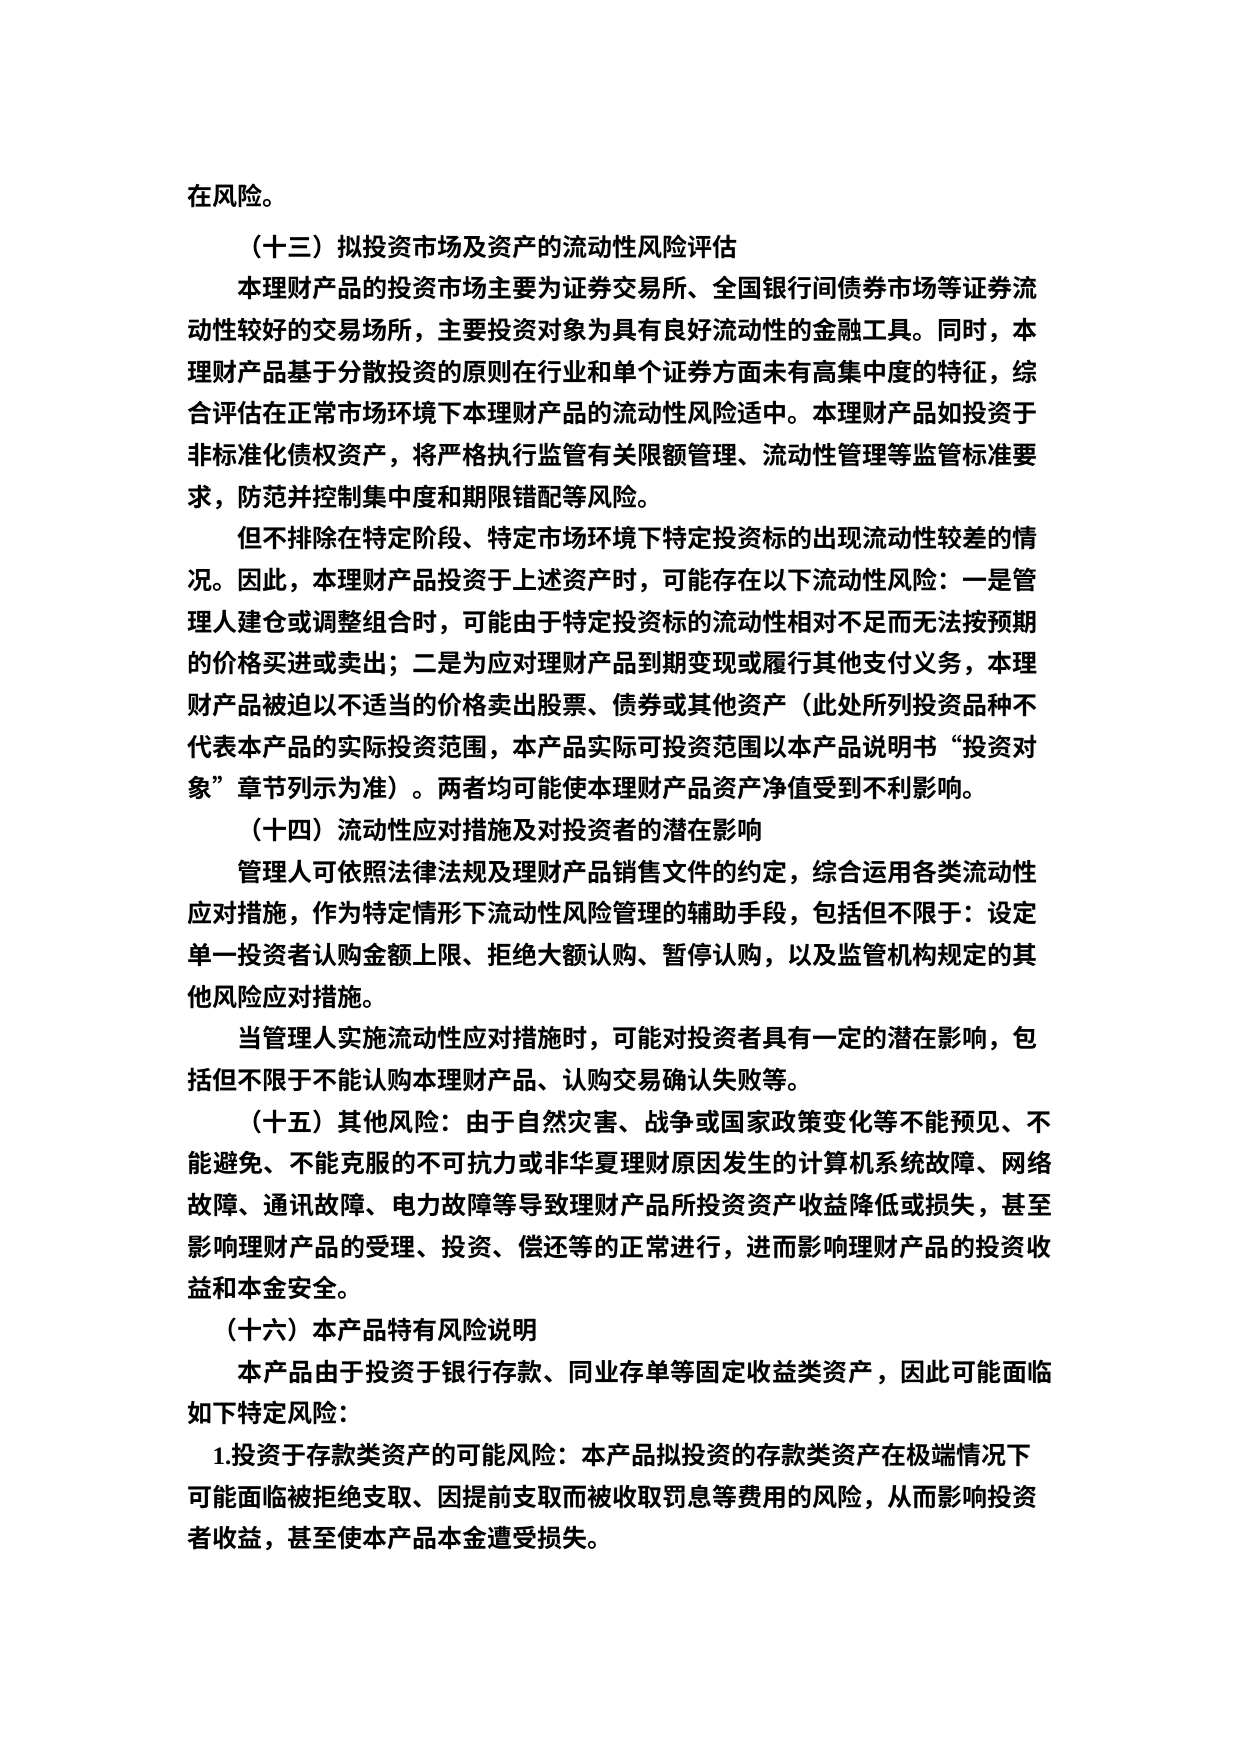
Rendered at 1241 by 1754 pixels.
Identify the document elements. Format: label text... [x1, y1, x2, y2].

text 当管理人实施流动性应对措施时，可能对投资者具有一定的潜在影响，包括但不限于不能认购本理财产品、认购交易确认失败等。 [187, 1019, 1053, 1097]
text 但不排除在特定阶段、特定市场环境下特定投资标的出现流动性较差的情况。因此，本理财产品投资于上述资产时，可能存在以下流动性风险：一是管理人建仓或调整组合时，可能由于特定投资标的流动性相对不足而无法按预期的价格买进或卖出；二是为应对理财产品到期变现或履行其他支付义务，本理财产品被迫以不适当的价格卖出股票、债券或其他资产（此处所列投资品种不代表本产品的实际投资范围，本产品实际可投资范围以本产品说明书“投资对象”章节列示为准）。两者均可能使本理财产品资产净值受到不利影响。 [187, 519, 1053, 805]
text 本理财产品的投资市场主要为证券交易所、全国银行间债券市场等证券流动性较好的交易场所，主要投资对象为具有良好流动性的金融工具。同时，本理财产品基于分散投资的原则在行业和单个证券方面未有高集中度的特征，综合评估在正常市场环境下本理财产品的流动性风险适中。本理财产品如投资于非标准化债权资产，将严格执行监管有关限额管理、流动性管理等监管标准要求，防范并控制集中度和期限错配等风险。 [187, 269, 1053, 513]
list 其他风险：由于自然灾害、战争或国家政策变化等不能预见、不能避免、不能克服的不可抗力或非华夏理财原因发生的计算机系统故障、网络故障、通讯故障、电力故障等导致理财产品所投资资产收益降低或损失，甚至影响理财产品的受理、投资、偿还等的正常进行，进而影响理财产品的投资收益和本金安全。 [187, 1102, 1053, 1305]
text 本产品由于投资于银行存款、同业存单等固定收益类资产，因此可能面临如下特定风险： [187, 1352, 1053, 1430]
text 管理人可依照法律法规及理财产品销售文件的约定，综合运用各类流动性应对措施，作为特定情形下流动性风险管理的辅助手段，包括但不限于：设定单一投资者认购金额上限、拒绝大额认购、暂停认购，以及监管机构规定的其他风险应对措施。 [187, 852, 1053, 1013]
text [187, 162, 1053, 227]
list 1.投资于存款类资产的可能风险：本产品拟投资的存款类资产在极端情况下可能面临被拒绝支取、因提前支取而被收取罚息等费用的风险，从而影响投资者收益，甚至使本产品本金遭受损失。 [187, 1435, 1053, 1555]
text （十六）本产品特有风险说明 [187, 1310, 1053, 1347]
text （十三）拟投资市场及资产的流动性风险评估 [187, 227, 1053, 263]
text （十四）流动性应对措施及对投资者的潜在影响 [187, 810, 1053, 847]
